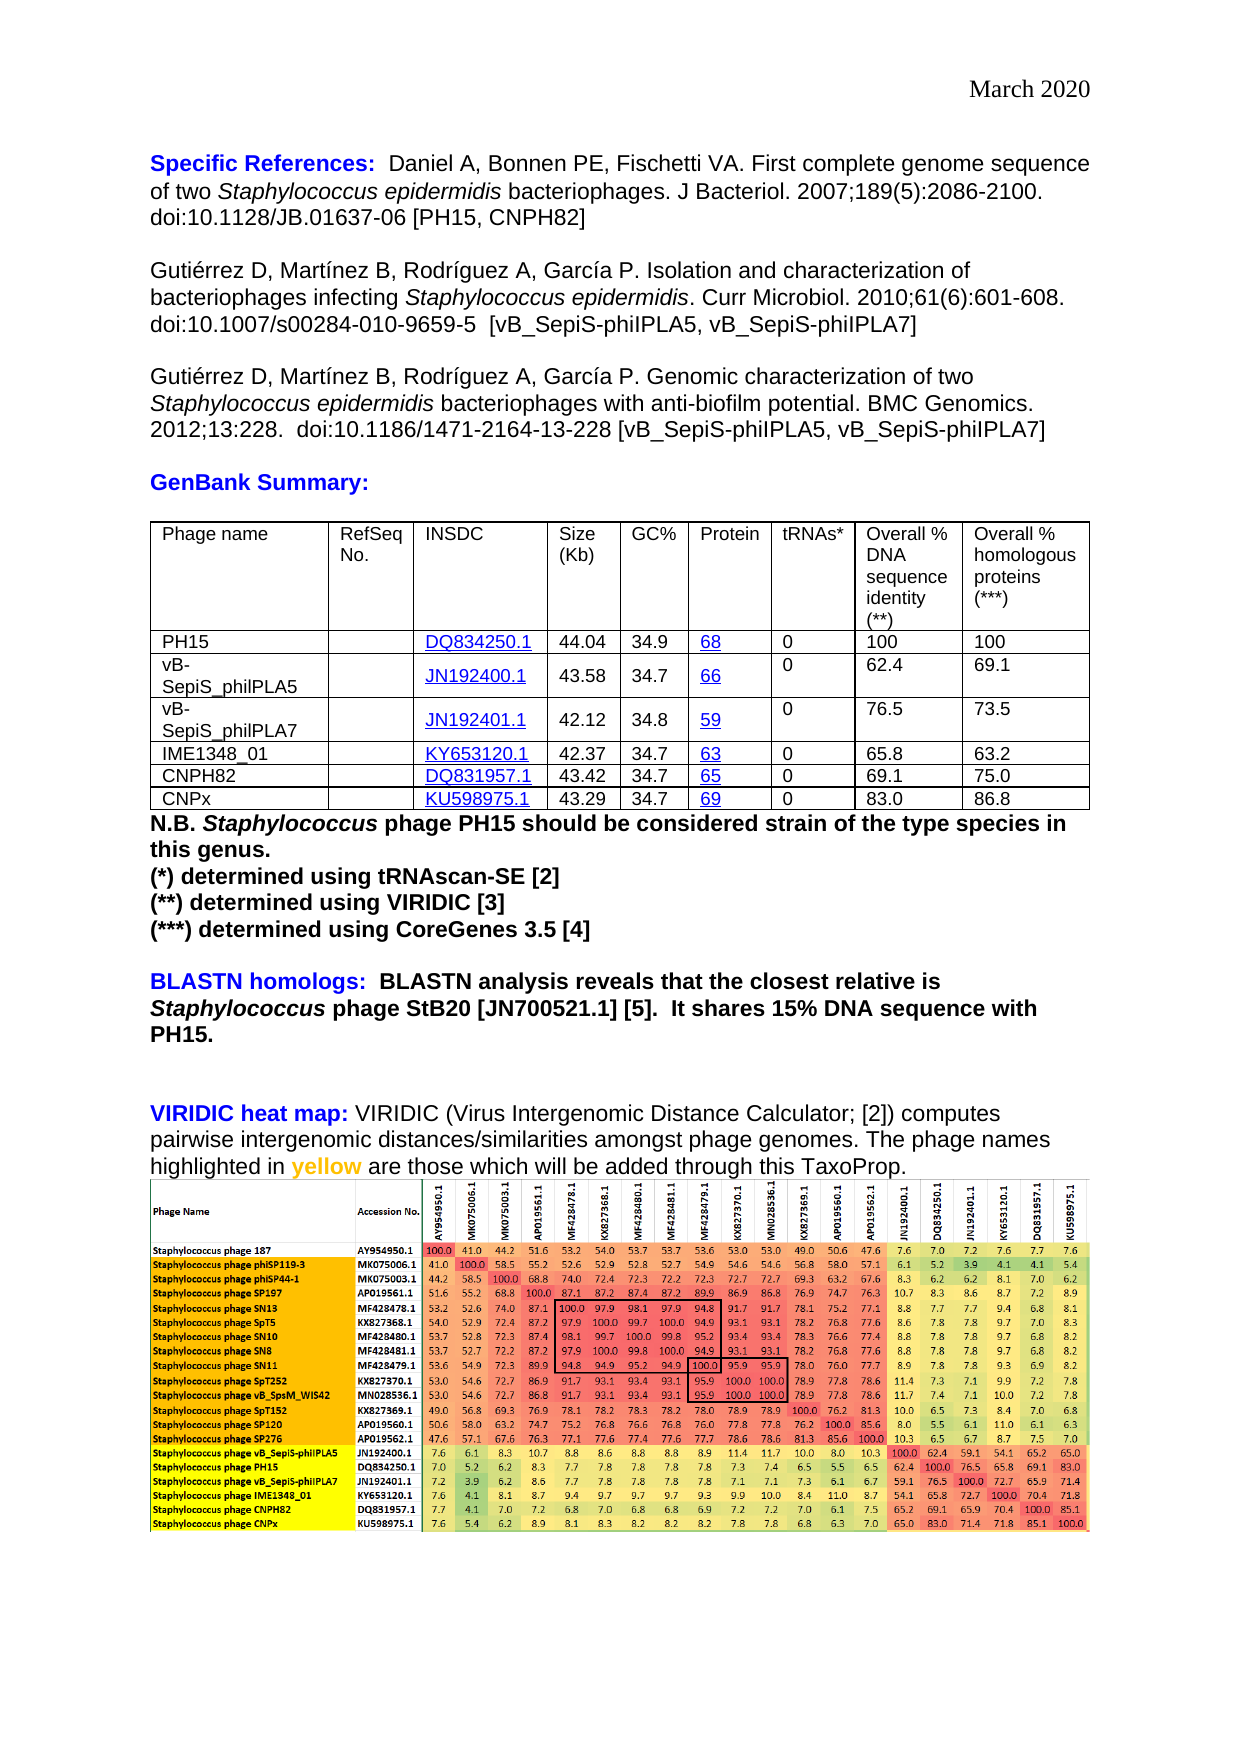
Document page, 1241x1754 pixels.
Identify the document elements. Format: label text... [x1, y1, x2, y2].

text VIRIDIC heat map: VIRIDIC (Virus Intergenomic Distance Calculator; [2]) computes pairwise intergenomic distances/similarities amongst phage genomes. The phage names highlighted in yellow are those which will be added through this TaxoProp. [150, 1100, 1090, 1179]
table_cell 44.04 [548, 631, 620, 653]
table_cell KU598975.1 [414, 788, 547, 809]
table_cell JN192401.1 [414, 698, 547, 741]
text (**) determined using VIRIDIC [3] [150, 889, 1090, 916]
table_cell 75.0 [963, 765, 1089, 786]
table_cell [329, 788, 413, 809]
table_cell 100 [963, 631, 1089, 653]
table_cell 34.7 [621, 765, 688, 786]
table_header Phage name [151, 523, 328, 630]
text (***) determined using CoreGenes 3.5 [4] [150, 916, 1090, 942]
table_cell 73.5 [963, 698, 1089, 741]
table_cell 65 [689, 765, 771, 786]
table_cell 43.42 [548, 765, 620, 786]
table_header RefSeq No. [329, 523, 413, 630]
table_cell [329, 631, 413, 653]
table_cell CNPH82 [151, 765, 328, 786]
table_cell 83.0 [856, 788, 962, 809]
table_header tRNAs* [772, 523, 854, 630]
table_cell JN192400.1 [414, 654, 547, 697]
table_cell [329, 654, 413, 697]
table_cell KY653120.1 [414, 742, 547, 764]
table_cell 63.2 [963, 742, 1089, 764]
table_cell 0 [772, 631, 854, 653]
table_cell CNPx [151, 788, 328, 809]
table_header GC% [621, 523, 688, 630]
table_cell 62.4 [856, 654, 962, 697]
table_cell 42.12 [548, 698, 620, 741]
picture [150, 1179, 1090, 1532]
text BLASTN homologs: BLASTN analysis reveals that the closest relative is Staphylococcus phage StB20 [JN700521.1] [5]. It shares 15% DNA sequence with PH15. [150, 968, 1090, 1047]
table_cell 100 [856, 631, 962, 653]
table_cell 0 [772, 654, 854, 697]
table_cell 34.7 [621, 742, 688, 764]
table_cell 86.8 [963, 788, 1089, 809]
table_cell 68 [689, 631, 771, 653]
table_cell 43.58 [548, 654, 620, 697]
text N.B. Staphylococcus phage PH15 should be considered strain of the type species in this genus. [150, 810, 1090, 863]
table_cell 0 [772, 788, 854, 809]
table_cell [329, 698, 413, 741]
table_cell DQ831957.1 [414, 765, 547, 786]
table_header INSDC [414, 523, 547, 630]
text GenBank Summary: [150, 469, 1090, 495]
table_header Protein [689, 523, 771, 630]
table_cell 66 [689, 654, 771, 697]
text Specific References: Daniel A, Bonnen PE, Fischetti VA. First complete genome sequence of two Staphylococcus epidermidis bacteriophages. J Bacteriol. 2007;189(5):2086‐2100. doi:10.1128/JB.01637-06 [PH15, CNPH82] [150, 150, 1090, 230]
table_cell 0 [772, 765, 854, 786]
table_cell 65.8 [856, 742, 962, 764]
table_cell 34.7 [621, 788, 688, 809]
table_cell 34.8 [621, 698, 688, 741]
table_cell 69.1 [856, 765, 962, 786]
table_cell 34.7 [621, 654, 688, 697]
table_cell 69.1 [963, 654, 1089, 697]
table_cell 0 [772, 698, 854, 741]
table_cell 69 [689, 788, 771, 809]
table_cell DQ834250.1 [414, 631, 547, 653]
table_cell 59 [689, 698, 771, 741]
table_cell PH15 [151, 631, 328, 653]
table_cell 42.37 [548, 742, 620, 764]
table_cell 76.5 [856, 698, 962, 741]
table_cell vB-SepiS_philPLA5 [151, 654, 328, 697]
text Gutiérrez D, Martínez B, Rodríguez A, García P. Isolation and characterization of bacteriophages infecting Staphylococcus epidermidis. Curr Microbiol. 2010;61(6):601‐608. doi:10.1007/s00284-010-9659-5 [vB_SepiS-phiIPLA5, vB_SepiS-phiIPLA7] [150, 257, 1090, 337]
table_cell 43.29 [548, 788, 620, 809]
text (*) determined using tRNAscan-SE [2] [150, 863, 1090, 889]
table_cell [329, 765, 413, 786]
table_header Size (Kb) [548, 523, 620, 630]
table_cell [329, 742, 413, 764]
table_header Overall % DNA sequence identity (**) [856, 523, 962, 630]
table_cell 63 [689, 742, 771, 764]
table_cell 34.9 [621, 631, 688, 653]
text Gutiérrez D, Martínez B, Rodríguez A, García P. Genomic characterization of two Staphylococcus epidermidis bacteriophages with anti-biofilm potential. BMC Genomics. 2012;13:228. doi:10.1186/1471-2164-13-228 [vB_SepiS-phiIPLA5, vB_SepiS-phiIPLA7] [150, 363, 1090, 442]
table_cell 0 [772, 742, 854, 764]
table_cell vB-SepiS_philPLA7 [151, 698, 328, 741]
table_header Overall % homologous proteins (***) [963, 523, 1089, 630]
table_cell IME1348_01 [151, 742, 328, 764]
